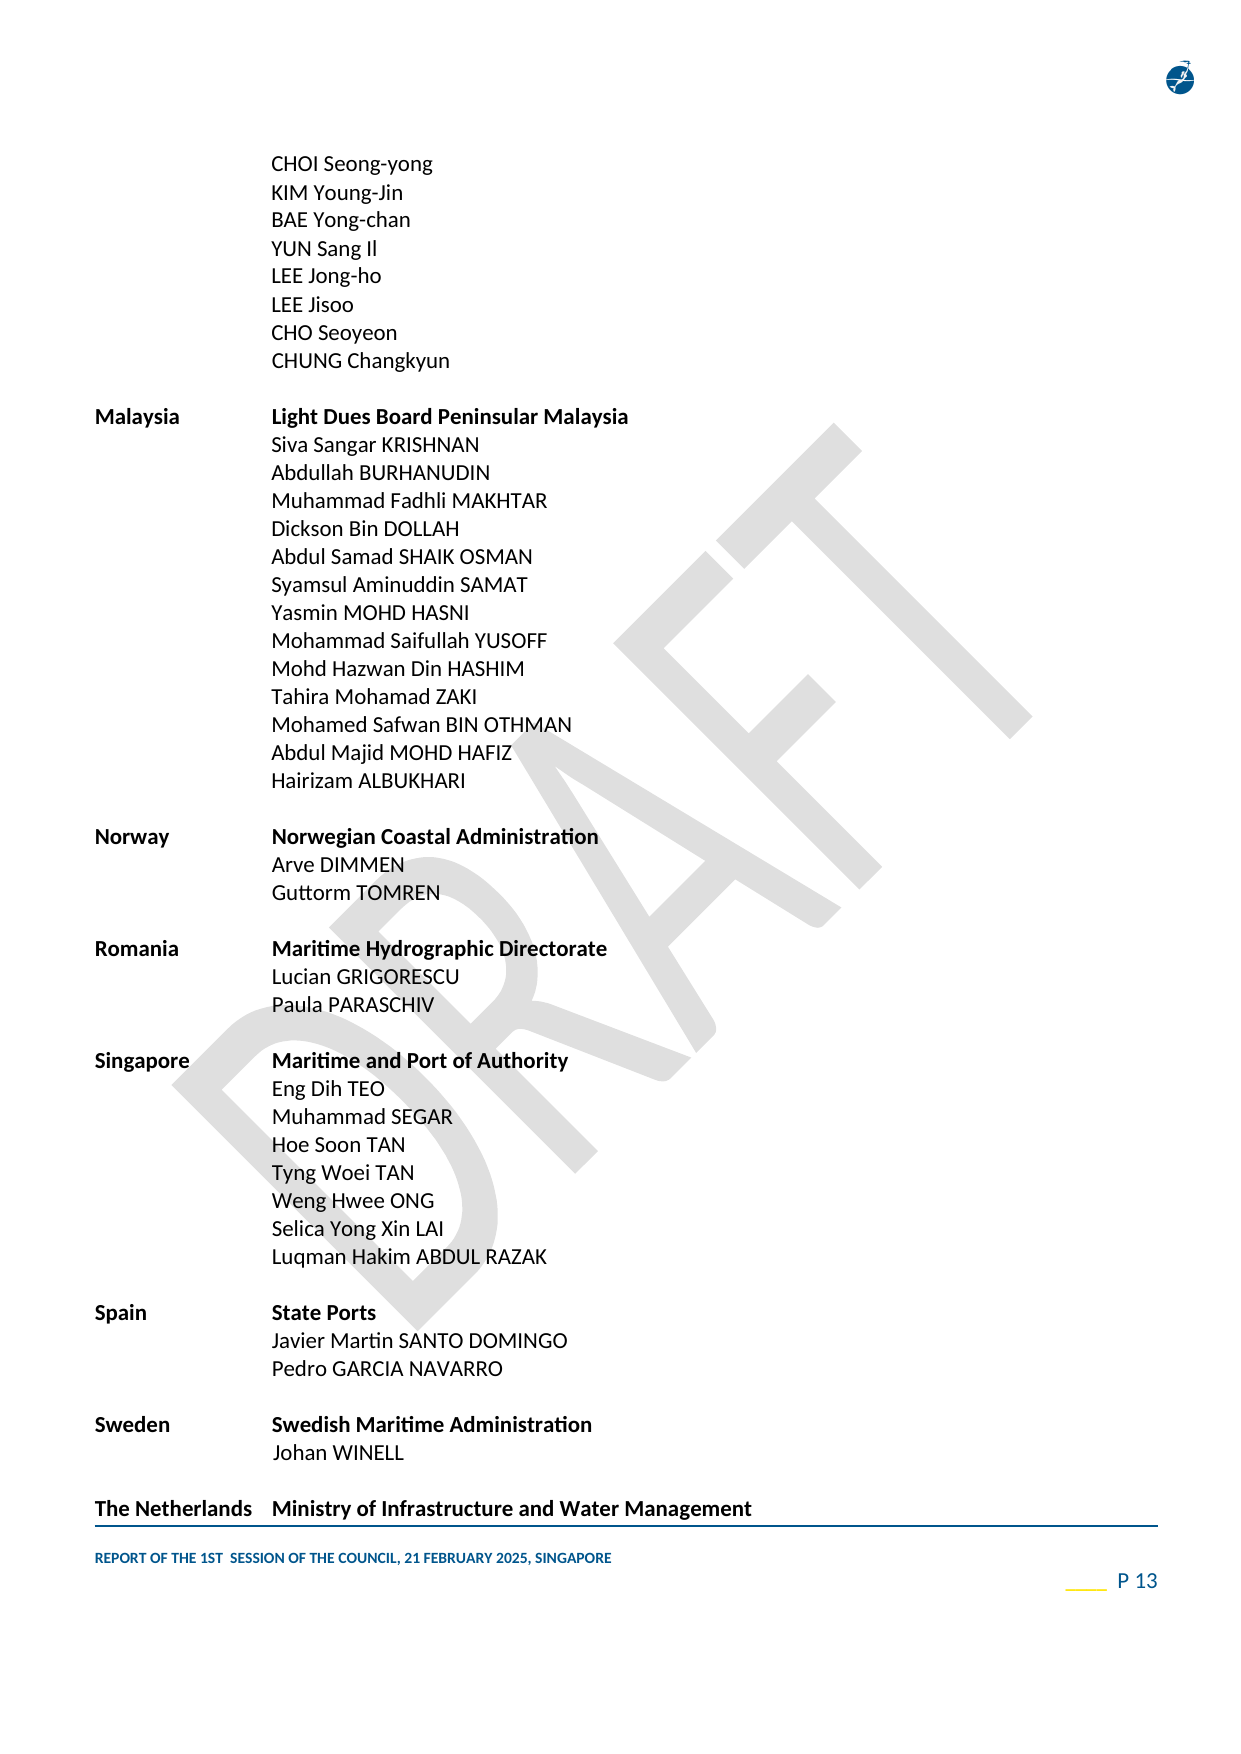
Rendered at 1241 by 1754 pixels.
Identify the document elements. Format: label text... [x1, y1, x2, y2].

text CHOI Seong-yong [94, 149, 1157, 178]
text Eng Dih TEO [94, 1074, 1157, 1102]
text Mohamed Safwan BIN OTHMAN [94, 710, 1157, 738]
text Johan WINELL [242, 1438, 1157, 1467]
text LEE Jisoo [94, 290, 1157, 318]
picture [1134, 10, 1241, 129]
text Malaysia Light Dues Board Peninsular Malaysia [94, 402, 1157, 430]
text Dickson Bin DOLLAH [94, 514, 1157, 542]
text CHUNG Changkyun [94, 346, 1157, 374]
text Abdul Majid MOHD HAFIZ [94, 738, 1157, 766]
text Singapore Maritime and Port of Authority [94, 1046, 1157, 1074]
text KIM Young-Jin [94, 178, 1157, 206]
text Romania Maritime Hydrographic Directorate [94, 934, 1157, 962]
text BAE Yong-chan [94, 206, 1157, 234]
text Mohd Hazwan Din HASHIM [94, 654, 1157, 682]
text Sweden Swedish Maritime Administration [94, 1411, 1157, 1438]
text Tahira Mohamad ZAKI [94, 682, 1157, 710]
text Tyng Woei TAN [94, 1158, 1157, 1186]
text Pedro GARCIA NAVARRO [94, 1354, 1157, 1382]
text Abdul Samad SHAIK OSMAN [94, 542, 1157, 570]
text Paula PARASCHIV [94, 990, 1157, 1018]
text Arve DIMMEN [94, 850, 1157, 878]
text Luqman Hakim ABDUL RAZAK [94, 1242, 1157, 1270]
text Hairizam ALBUKHARI [94, 766, 1157, 794]
text Mohammad Saifullah YUSOFF [94, 626, 1157, 654]
text Syamsul Aminuddin SAMAT [94, 570, 1157, 598]
text Lucian GRIGORESCU [94, 962, 1157, 990]
text Hoe Soon TAN [94, 1130, 1157, 1158]
text Guttorm TOMREN [94, 878, 1157, 906]
text Muhammad Fadhli MAKHTAR [94, 486, 1157, 514]
text Spain State Ports [94, 1298, 1157, 1326]
text Javier Martin SANTO DOMINGO [94, 1326, 1157, 1354]
text Abdullah BURHANUDIN [94, 458, 1157, 486]
text Selica Yong Xin LAI [94, 1214, 1157, 1242]
text The Netherlands Ministry of Infrastructure and Water Management [94, 1494, 1157, 1523]
text YUN Sang Il [94, 234, 1157, 262]
text Siva Sangar KRISHNAN [94, 430, 1157, 458]
text LEE Jong-ho [94, 262, 1157, 290]
text Muhammad SEGAR [94, 1102, 1157, 1130]
text Norway Norwegian Coastal Administration [94, 822, 1157, 850]
text Weng Hwee ONG [94, 1186, 1157, 1214]
text CHO Seoyeon [94, 318, 1157, 346]
text Yasmin MOHD HASNI [94, 598, 1157, 626]
